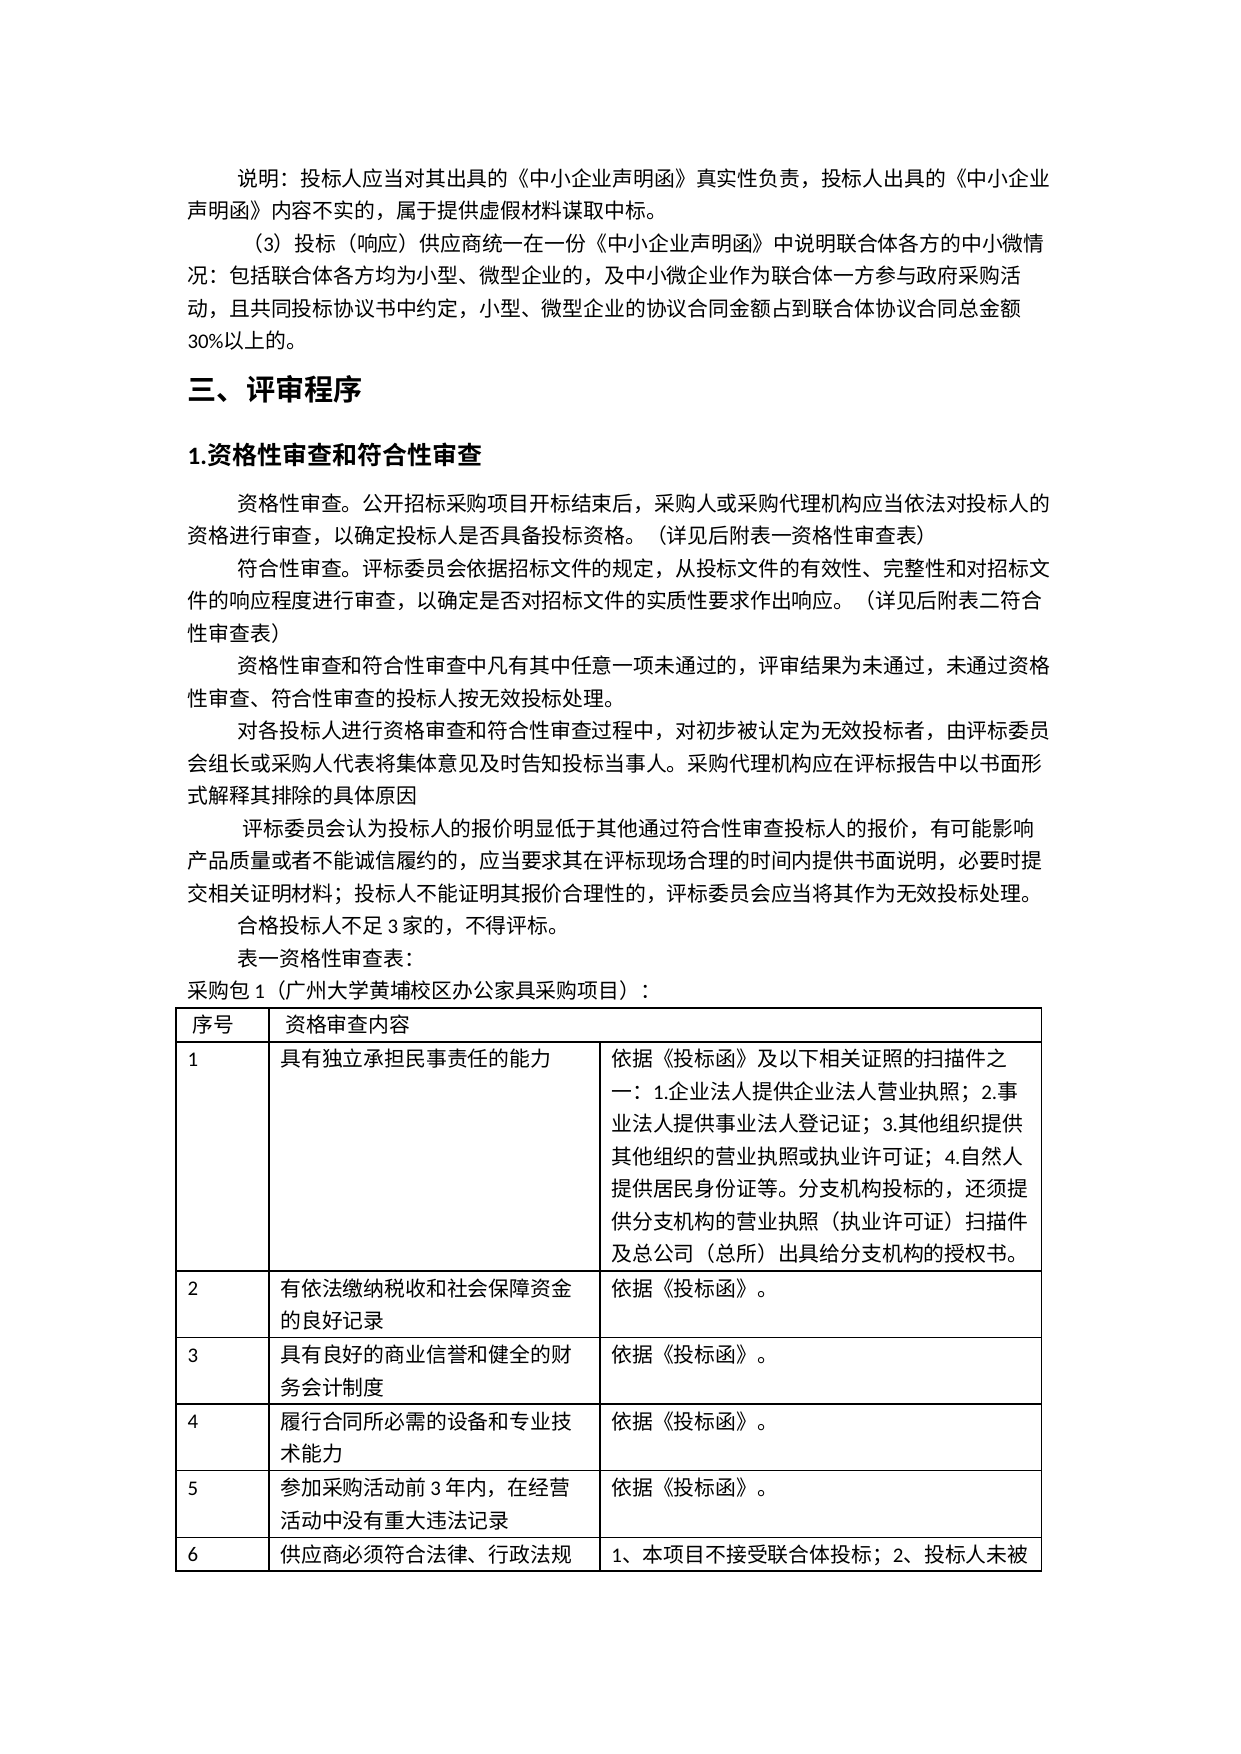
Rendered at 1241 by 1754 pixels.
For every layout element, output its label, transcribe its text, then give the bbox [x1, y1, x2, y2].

table_cell 依据《投标函》及以下相关证照的扫描件之一：1.企业法人提供企业法人营业执照；2.事业法人提供事业法人登记证；3.其他组织提供其他组织的营业执照或执业许可证；4.自然人提供居民身份证等。分支机构投标的，还须提供分支机构的营业执照（执业许可证）扫描件及总公司（总所）出具给分支机构的授权书。 [601, 1043, 1041, 1270]
table_cell 3 [177, 1338, 268, 1403]
text （3）投标（响应）供应商统一在一份《中小企业声明函》中说明联合体各方的中小微情况：包括联合体各方均为小型、微型企业的，及中小微企业作为联合体一方参与政府采购活动，且共同投标协议书中约定，小型、微型企业的协议合同金额占到联合体协议合同总金额30%以上的。 [187, 227, 1053, 357]
text 资格性审查和符合性审查中凡有其中任意一项未通过的，评审结果为未通过，未通过资格性审查、符合性审查的投标人按无效投标处理。 [187, 649, 1053, 714]
text 说明：投标人应当对其出具的《中小企业声明函》真实性负责，投标人出具的《中小企业声明函》内容不实的，属于提供虚假材料谋取中标。 [187, 162, 1053, 227]
text 合格投标人不足3家的，不得评标。 [187, 909, 1053, 942]
table_cell 2 [177, 1272, 268, 1337]
text 资格性审查。公开招标采购项目开标结束后，采购人或采购代理机构应当依法对投标人的资格进行审查，以确定投标人是否具备投标资格。（详见后附表一资格性审查表） [187, 487, 1053, 552]
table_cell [270, 1538, 599, 1570]
table_cell 有依法缴纳税收和社会保障资金的良好记录 [270, 1272, 599, 1337]
text 1.资格性审查和符合性审查 [187, 422, 1053, 487]
table_cell 具有良好的商业信誉和健全的财务会计制度 [270, 1338, 599, 1403]
text 三、评审程序 [187, 357, 1053, 422]
table_cell 履行合同所必需的设备和专业技术能力 [270, 1405, 599, 1470]
table_header 资格审查内容 [270, 1009, 1041, 1041]
table_cell 6 [177, 1538, 268, 1570]
text 表一资格性审查表： [187, 942, 1053, 974]
table_header 序号 [177, 1009, 268, 1041]
table_cell 5 [177, 1471, 268, 1536]
table_cell 依据《投标函》。 [601, 1338, 1041, 1403]
table_cell 4 [177, 1405, 268, 1470]
table_cell 参加采购活动前3年内，在经营活动中没有重大违法记录 [270, 1471, 599, 1536]
text 采购包1（广州大学黄埔校区办公家具采购项目）： [187, 974, 1053, 1007]
table_cell 依据《投标函》。 [601, 1471, 1041, 1536]
table_cell 具有独立承担民事责任的能力 [270, 1043, 599, 1270]
table_cell 1 [177, 1043, 268, 1270]
table_cell 依据《投标函》。 [601, 1405, 1041, 1470]
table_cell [601, 1538, 1041, 1570]
text 评标委员会认为投标人的报价明显低于其他通过符合性审查投标人的报价，有可能影响产品质量或者不能诚信履约的，应当要求其在评标现场合理的时间内提供书面说明，必要时提交相关证明材料；投标人不能证明其报价合理性的，评标委员会应当将其作为无效投标处理。 [187, 812, 1053, 909]
text 对各投标人进行资格审查和符合性审查过程中，对初步被认定为无效投标者，由评标委员会组长或采购人代表将集体意见及时告知投标当事人。采购代理机构应在评标报告中以书面形式解释其排除的具体原因 [187, 714, 1053, 812]
table_cell 依据《投标函》。 [601, 1272, 1041, 1337]
text 符合性审查。评标委员会依据招标文件的规定，从投标文件的有效性、完整性和对招标文件的响应程度进行审查，以确定是否对招标文件的实质性要求作出响应。（详见后附表二符合性审查表） [187, 552, 1053, 649]
